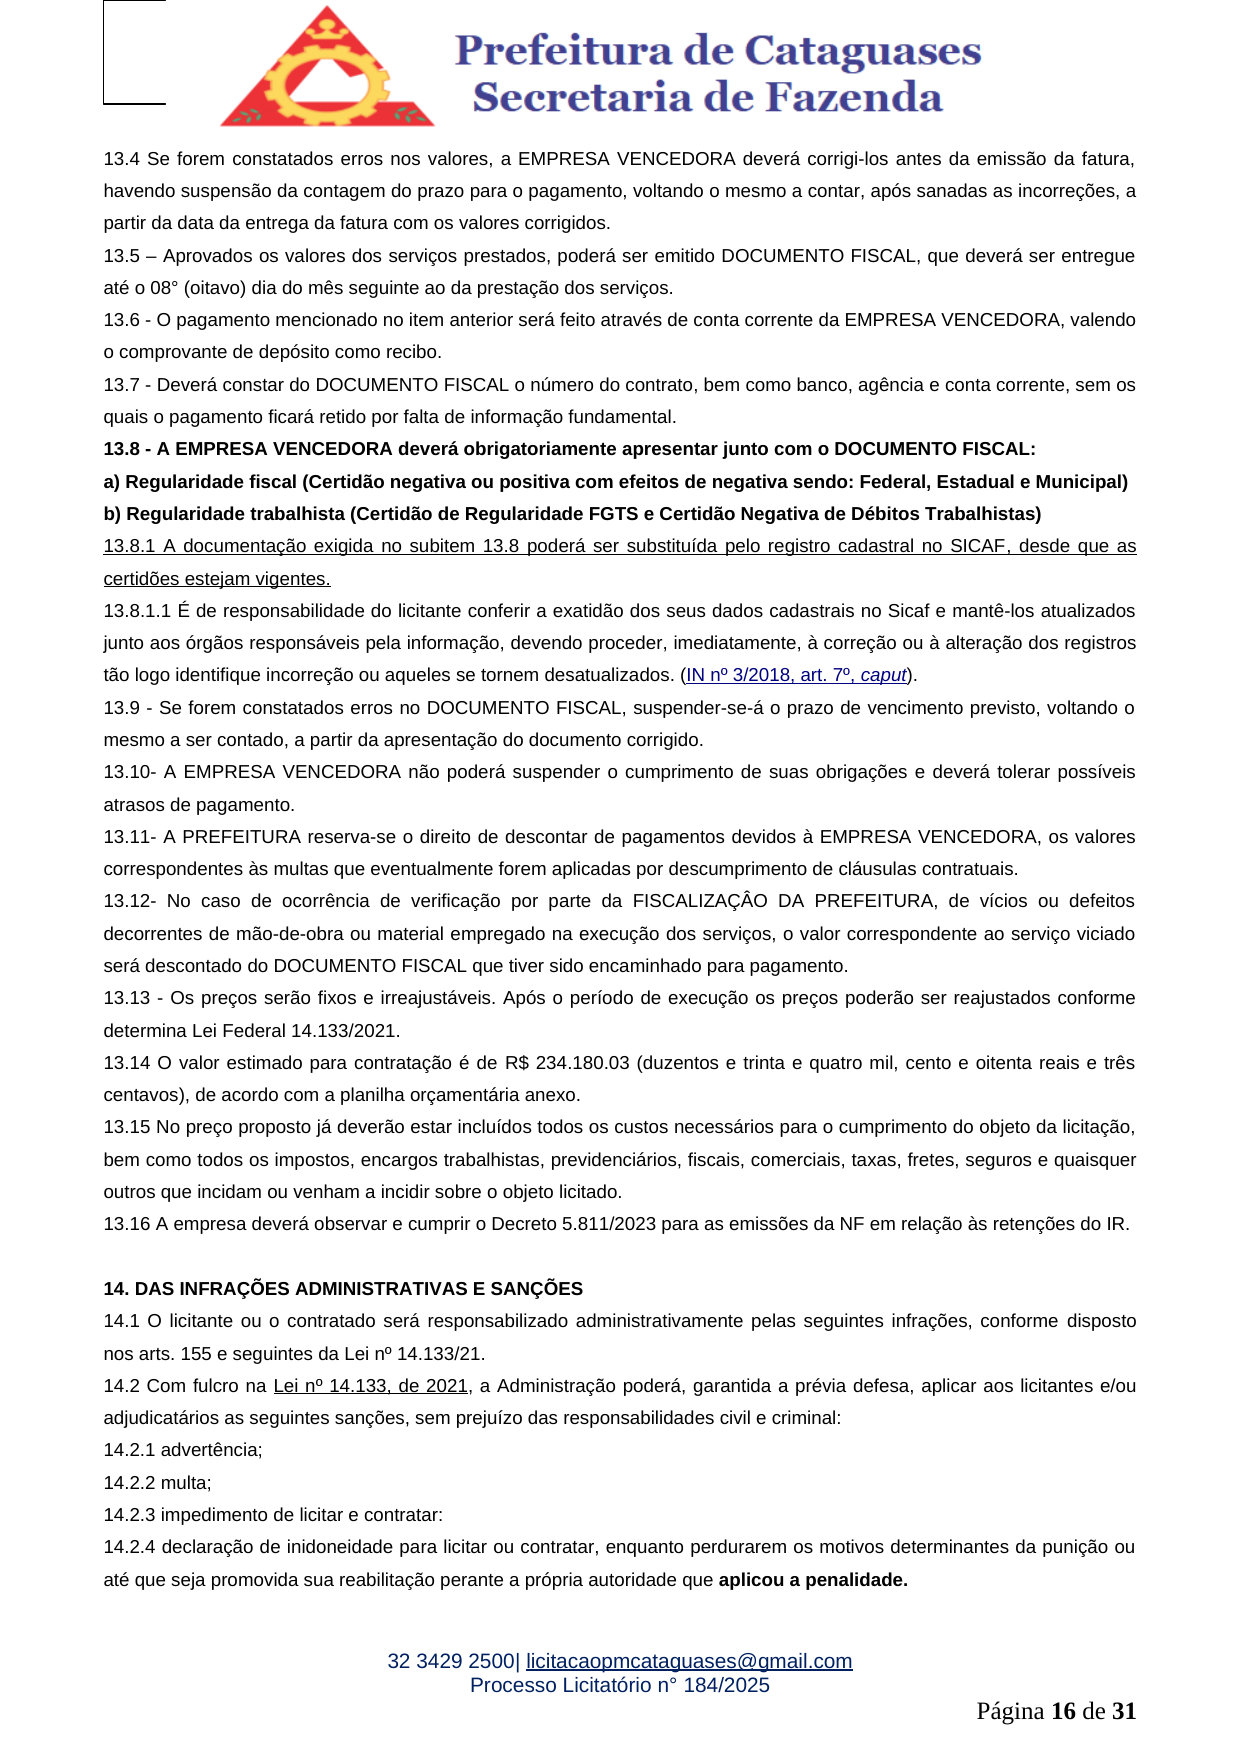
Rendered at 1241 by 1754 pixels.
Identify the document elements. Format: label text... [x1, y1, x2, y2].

text b) Regularidade trabalhista (Certidão de Regularidade FGTS e Certidão Negativa de Débitos Trabalhistas) [103, 503, 1137, 524]
text 13.8 - A EMPRESA VENCEDORA deverá obrigatoriamente apresentar junto com o DOCUMENTO FISCAL: [103, 438, 1137, 460]
text 14.2.2 multa; [103, 1471, 1137, 1493]
text 13.5 – Aprovados os valores dos serviços prestados, poderá ser emitido DOCUMENTO FISCAL, que deverá ser entregue até o 08° (oitavo) dia do mês seguinte ao da prestação dos serviços. [103, 244, 1137, 298]
text 13.15 No preço proposto já deverão estar incluídos todos os custos necessários para o cumprimento do objeto da licitação, bem como todos os impostos, encargos trabalhistas, previdenciários, fiscais, comerciais, taxas, fretes, seguros e quaisquer outros que incidam ou venham a incidir sobre o objeto licitado. [103, 1116, 1137, 1202]
text 13.8.1 A documentação exigida no subitem 13.8 poderá ser substituída pelo registro cadastral no SICAF, desde que as certidões estejam vigentes. [103, 555, 1137, 589]
list 13.14 O valor estimado para contratação é de R$ 234.180.03 (duzentos e trinta e quatro mil, cento e oitenta reais e três centavos), de acordo com a planilha orçamentária anexo. [103, 1052, 1137, 1106]
text 13.7 - Deverá constar do DOCUMENTO FISCAL o número do contrato, bem como banco, agência e conta corrente, sem os quais o pagamento ficará retido por falta de informação fundamental. [103, 373, 1137, 427]
text 13.9 - Se forem constatados erros no DOCUMENTO FISCAL, suspender-se-á o prazo de vencimento previsto, voltando o mesmo a ser contado, a partir da apresentação do documento corrigido. [103, 696, 1137, 750]
list 13.8.1.1 É de responsabilidade do licitante conferir a exatidão dos seus dados cadastrais no Sicaf e mantê-los atualizados junto aos órgãos responsáveis pela informação, devendo proceder, imediatamente, à correção ou à alteração dos registros tão logo identifique incorreção ou aqueles se tornem desatualizados. (IN nº 3/2018, art. 7º, caput). [103, 599, 1137, 686]
text 14.2.1 advertência; [103, 1439, 1137, 1461]
text 14.2.3 impedimento de licitar e contratar: [103, 1504, 1137, 1525]
text 14.2 Com fulcro na Lei nº 14.133, de 2021, a Administração poderá, garantida a prévia defesa, aplicar aos licitantes e/ou adjudicatários as seguintes sanções, sem prejuízo das responsabilidades civil e criminal: [103, 1374, 1137, 1428]
text 13.12- No caso de ocorrência de verificação por parte da FISCALIZAÇÂO DA PREFEITURA, de vícios ou defeitos decorrentes de mão-de-obra ou material empregado na execução dos serviços, o valor correspondente ao serviço viciado será descontado do DOCUMENTO FISCAL que tiver sido encaminhado para pagamento. [103, 890, 1137, 976]
picture [165, 0, 1075, 148]
text 13.16 A empresa deverá observar e cumprir o Decreto 5.811/2023 para as emissões da NF em relação às retenções do IR. [103, 1213, 1137, 1235]
text 14.2.4 declaração de inidoneidade para licitar ou contratar, enquanto perdurarem os motivos determinantes da punição ou até que seja promovida sua reabilitação perante a própria autoridade que aplicou a penalidade. [103, 1536, 1137, 1590]
text 14.1 O licitante ou o contratado será responsabilizado administrativamente pelas seguintes infrações, conforme disposto nos arts. 155 e seguintes da Lei nº 14.133/21. [103, 1310, 1137, 1364]
text 13.4 Se forem constatados erros nos valores, a EMPRESA VENCEDORA deverá corrigi-los antes da emissão da fatura, havendo suspensão da contagem do prazo para o pagamento, voltando o mesmo a contar, após sanadas as incorreções, a partir da data da entrega da fatura com os valores corrigidos. [103, 147, 1137, 234]
list 14. DAS INFRAÇÕES ADMINISTRATIVAS E SANÇÕES [103, 1278, 1137, 1299]
text a) Regularidade fiscal (Certidão negativa ou positiva com efeitos de negativa sendo: Federal, Estadual e Municipal) [103, 470, 1137, 492]
text 13.6 - O pagamento mencionado no item anterior será feito através de conta corrente da EMPRESA VENCEDORA, valendo o comprovante de depósito como recibo. [103, 309, 1137, 363]
text 13.11- A PREFEITURA reserva-se o direito de descontar de pagamentos devidos à EMPRESA VENCEDORA, os valores correspondentes às multas que eventualmente forem aplicadas por descumprimento de cláusulas contratuais. [103, 826, 1137, 879]
text 13.13 - Os preços serão fixos e irreajustáveis. Após o período de execução os preços poderão ser reajustados conforme determina Lei Federal 14.133/2021. [103, 987, 1137, 1041]
text 13.10- A EMPRESA VENCEDORA não poderá suspender o cumprimento de suas obrigações e deverá tolerar possíveis atrasos de pagamento. [103, 761, 1137, 815]
text 13.8.1 A documentação exigida no subitem 13.8 poderá ser substituída pelo registro cadastral no SICAF, desde que as certidões estejam vigentes. [103, 535, 1137, 554]
